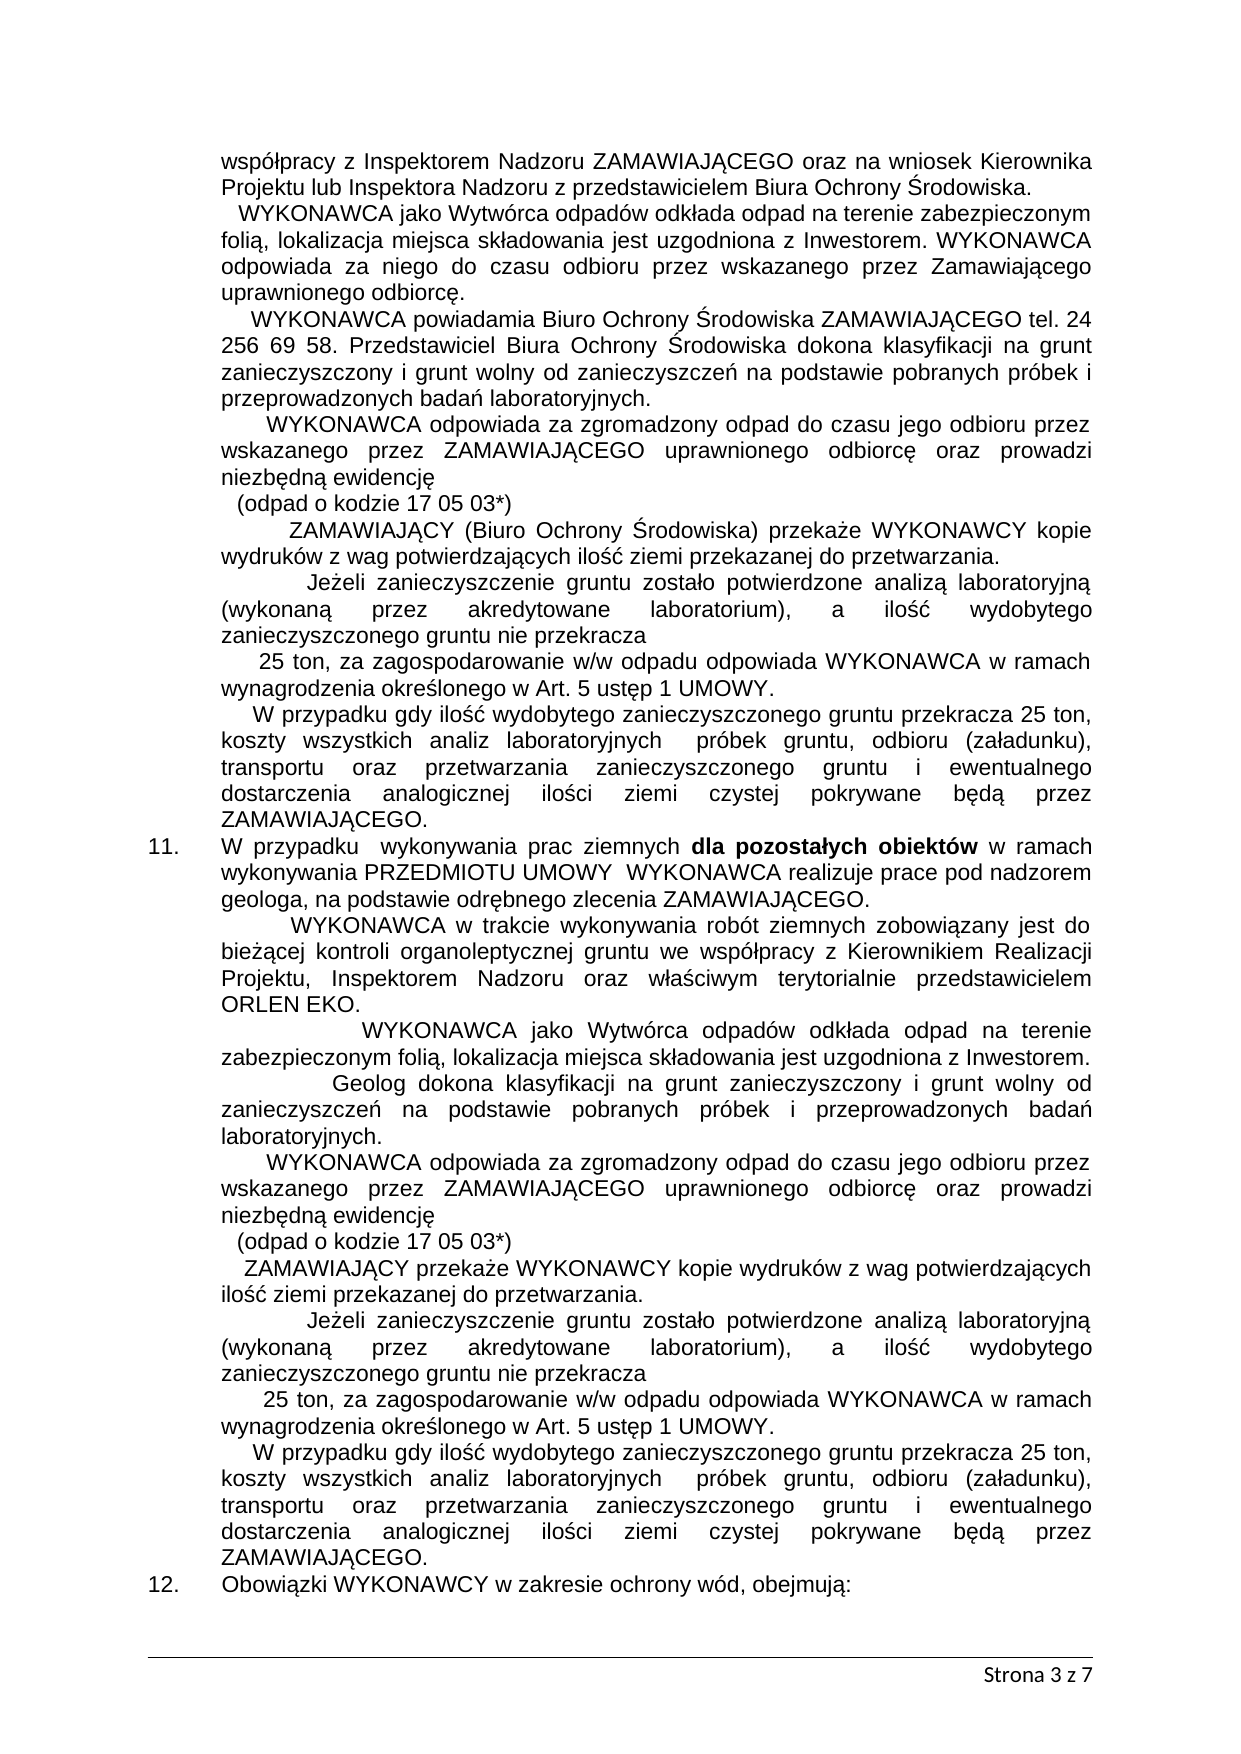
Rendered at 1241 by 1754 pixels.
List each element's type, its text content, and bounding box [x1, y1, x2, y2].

text W przypadku gdy ilość wydobytego zanieczyszczonego gruntu przekracza 25 ton, koszty wszystkich analiz laboratoryjnych próbek gruntu, odbioru (załadunku), transportu oraz przetwarzania zanieczyszczonego gruntu i ewentualnego dostarczenia analogicznej ilości ziemi czystej pokrywane będą przez ZAMAWIAJĄCEGO. [148, 1439, 1093, 1571]
text W przypadku gdy ilość wydobytego zanieczyszczonego gruntu przekracza 25 ton, koszty wszystkich analiz laboratoryjnych próbek gruntu, odbioru (załadunku), transportu oraz przetwarzania zanieczyszczonego gruntu i ewentualnego dostarczenia analogicznej ilości ziemi czystej pokrywane będą przez ZAMAWIAJĄCEGO. [148, 701, 1093, 833]
text 12. Obowiązki WYKONAWCY w zakresie ochrony wód, obejmują: [148, 1571, 1093, 1597]
text ZAMAWIAJĄCY przekaże WYKONAWCY kopie wydruków z wag potwierdzających ilość ziemi przekazanej do przetwarzania. [148, 1254, 1093, 1307]
text WYKONAWCA jako Wytwórca odpadów odkłada odpad na terenie zabezpieczonym folią, lokalizacja miejsca składowania jest uzgodniona z Inwestorem. WYKONAWCA odpowiada za niego do czasu odbioru przez wskazanego przez Zamawiającego uprawnionego odbiorcę. [148, 200, 1093, 306]
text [148, 148, 1093, 200]
text WYKONAWCA odpowiada za zgromadzony odpad do czasu jego odbioru przez wskazanego przez ZAMAWIAJĄCEGO uprawnionego odbiorcę oraz prowadzi niezbędną ewidencję [148, 411, 1093, 490]
text WYKONAWCA w trakcie wykonywania robót ziemnych zobowiązany jest do bieżącej kontroli organoleptycznej gruntu we współpracy z Kierownikiem Realizacji Projektu, Inspektorem Nadzoru oraz właściwym terytorialnie przedstawicielem ORLEN EKO. [148, 912, 1093, 1017]
text 25 ton, za zagospodarowanie w/w odpadu odpowiada WYKONAWCA w ramach wynagrodzenia określonego w Art. 5 ustęp 1 UMOWY. [148, 648, 1093, 701]
text WYKONAWCA powiadamia Biuro Ochrony Środowiska ZAMAWIAJĄCEGO tel. 24 256 69 58. Przedstawiciel Biura Ochrony Środowiska dokona klasyfikacji na grunt zanieczyszczony i grunt wolny od zanieczyszczeń na podstawie pobranych próbek i przeprowadzonych badań laboratoryjnych. [148, 306, 1093, 411]
text Jeżeli zanieczyszczenie gruntu zostało potwierdzone analizą laboratoryjną (wykonaną przez akredytowane laboratorium), a ilość wydobytego zanieczyszczonego gruntu nie przekracza [148, 569, 1093, 648]
text Jeżeli zanieczyszczenie gruntu zostało potwierdzone analizą laboratoryjną (wykonaną przez akredytowane laboratorium), a ilość wydobytego zanieczyszczonego gruntu nie przekracza [148, 1307, 1093, 1386]
text Geolog dokona klasyfikacji na grunt zanieczyszczony i grunt wolny od zanieczyszczeń na podstawie pobranych próbek i przeprowadzonych badań laboratoryjnych. [148, 1070, 1093, 1149]
text WYKONAWCA odpowiada za zgromadzony odpad do czasu jego odbioru przez wskazanego przez ZAMAWIAJĄCEGO uprawnionego odbiorcę oraz prowadzi niezbędną ewidencję [148, 1149, 1093, 1228]
text WYKONAWCA jako Wytwórca odpadów odkłada odpad na terenie zabezpieczonym folią, lokalizacja miejsca składowania jest uzgodniona z Inwestorem. [148, 1017, 1093, 1070]
text 11. W przypadku wykonywania prac ziemnych dla pozostałych obiektów w ramach wykonywania PRZEDMIOTU UMOWY WYKONAWCA realizuje prace pod nadzorem geologa, na podstawie odrębnego zlecenia ZAMAWIAJĄCEGO. [148, 833, 1093, 912]
text (odpad o kodzie 17 05 03*) [148, 1228, 1093, 1254]
text ZAMAWIAJĄCY (Biuro Ochrony Środowiska) przekaże WYKONAWCY kopie wydruków z wag potwierdzających ilość ziemi przekazanej do przetwarzania. [148, 517, 1093, 569]
text (odpad o kodzie 17 05 03*) [148, 490, 1093, 517]
text 25 ton, za zagospodarowanie w/w odpadu odpowiada WYKONAWCA w ramach wynagrodzenia określonego w Art. 5 ustęp 1 UMOWY. [148, 1386, 1093, 1439]
